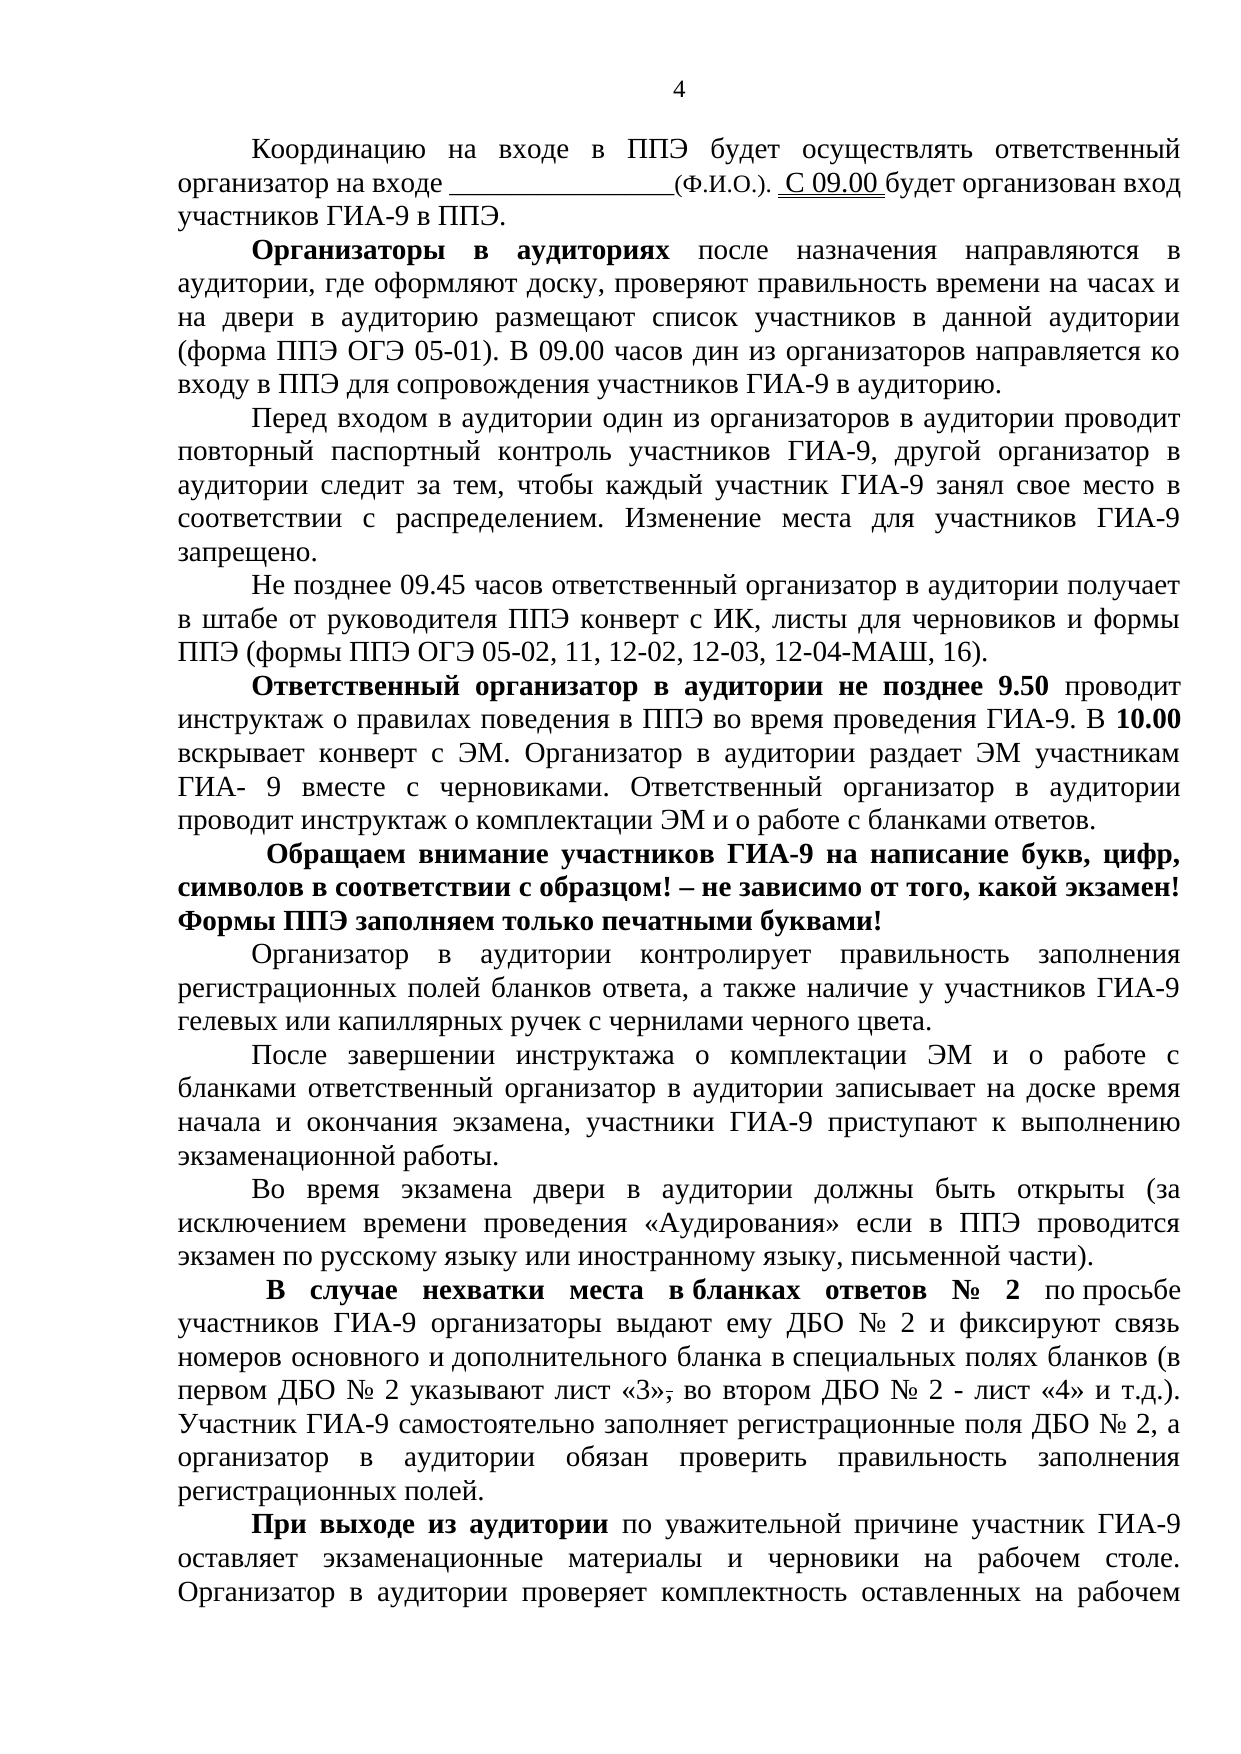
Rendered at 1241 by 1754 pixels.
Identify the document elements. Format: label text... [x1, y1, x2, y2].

text Координацию на входе в ППЭ будет осуществлять ответственный организатор на входе __________________(Ф.И.О.). С 09.00 будет организован вход участников ГИА-9 в ППЭ. [177, 131, 1181, 232]
list Организатор в аудитории контролирует правильность заполнения регистрационных полей бланков ответа, а также наличие у участников ГИА-9 гелевых или капиллярных ручек с чернилами черного цвета. [177, 936, 1181, 1037]
text Организаторы в аудиториях после назначения направляются в аудитории, где оформляют доску, проверяют правильность времени на часах и на двери в аудиторию размещают список участников в данной аудитории (форма ППЭ ОГЭ 05-01). В 09.00 часов дин из организаторов направляется ко входу в ППЭ для сопровождения участников ГИА-9 в аудиторию. [177, 232, 1181, 400]
list Обращаем внимание участников ГИА-9 на написание букв, цифр, символов в соответствии с образцом! – не зависимо от того, какой экзамен! Формы ППЭ заполняем только печатными буквами! [177, 836, 1181, 936]
text Перед входом в аудитории один из организаторов в аудитории проводит повторный паспортный контроль участников ГИА-9, другой организатор в аудитории следит за тем, чтобы каждый участник ГИА-9 занял свое место в соответствии с распределением. Изменение места для участников ГИА-9 запрещено. [177, 400, 1181, 567]
text В случае нехватки места в бланках ответов № 2 по просьбе участников ГИА-9 организаторы выдают ему ДБО № 2 и фиксируют связь номеров основного и дополнительного бланка в специальных полях бланков (в первом ДБО № 2 указывают лист «3», во втором ДБО № 2 - лист «4» и т.д.). Участник ГИА-9 самостоятельно заполняет регистрационные поля ДБО № 2, а организатор в аудитории обязан проверить правильность заполнения регистрационных полей. [177, 1272, 1181, 1507]
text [177, 1507, 1181, 1607]
text Во время экзамена двери в аудитории должны быть открыты (за исключением времени проведения «Аудирования» если в ППЭ проводится экзамен по русскому языку или иностранному языку, письменной части). [177, 1171, 1181, 1272]
text Не позднее 09.45 часов ответственный организатор в аудитории получает в штабе от руководителя ППЭ конверт с ИК, листы для черновиков и формы ППЭ (формы ППЭ ОГЭ 05-02, 11, 12-02, 12-03, 12-04-МАШ, 16). [177, 567, 1181, 668]
text После завершении инструктажа о комплектации ЭМ и о работе с бланками ответственный организатор в аудитории записывает на доске время начала и окончания экзамена, участники ГИА-9 приступают к выполнению экзаменационной работы. [177, 1037, 1181, 1171]
text Ответственный организатор в аудитории не позднее 9.50 проводит инструктаж о правилах поведения в ППЭ во время проведения ГИА-9. В 10.00 вскрывает конверт с ЭМ. Организатор в аудитории раздает ЭМ участникам ГИА- 9 вместе с черновиками. Ответственный организатор в аудитории проводит инструктаж о комплектации ЭМ и о работе с бланками ответов. [177, 668, 1181, 836]
